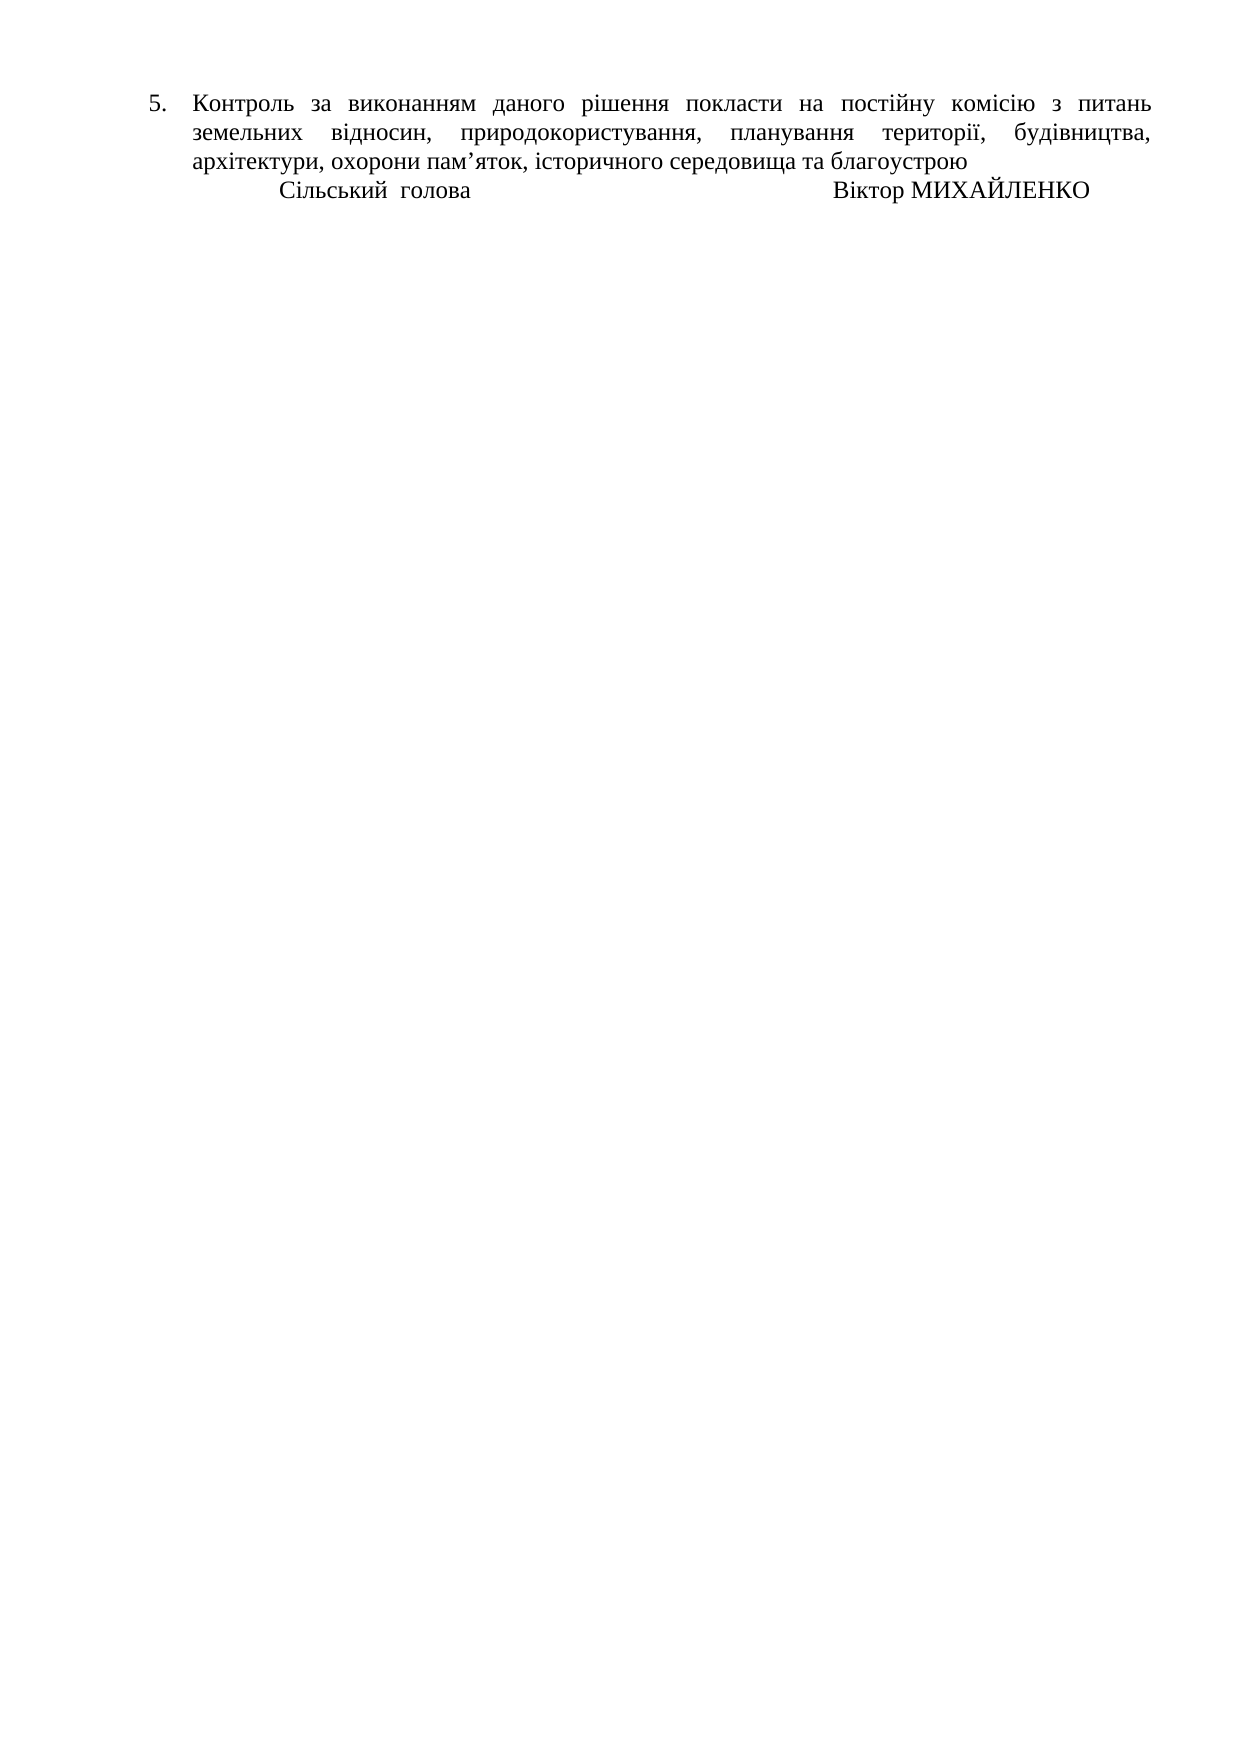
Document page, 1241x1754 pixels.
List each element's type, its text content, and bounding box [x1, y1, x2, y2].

text Сільський голова Віктор МИХАЙЛЕНКО [148, 175, 1152, 203]
list Контроль за виконанням даного рішення покласти на постійну комісію з питань земельних відносин, природокористування, планування території, будівництва, архітектури, охорони пам’яток, історичного середовища та благоустрою [148, 88, 1152, 175]
